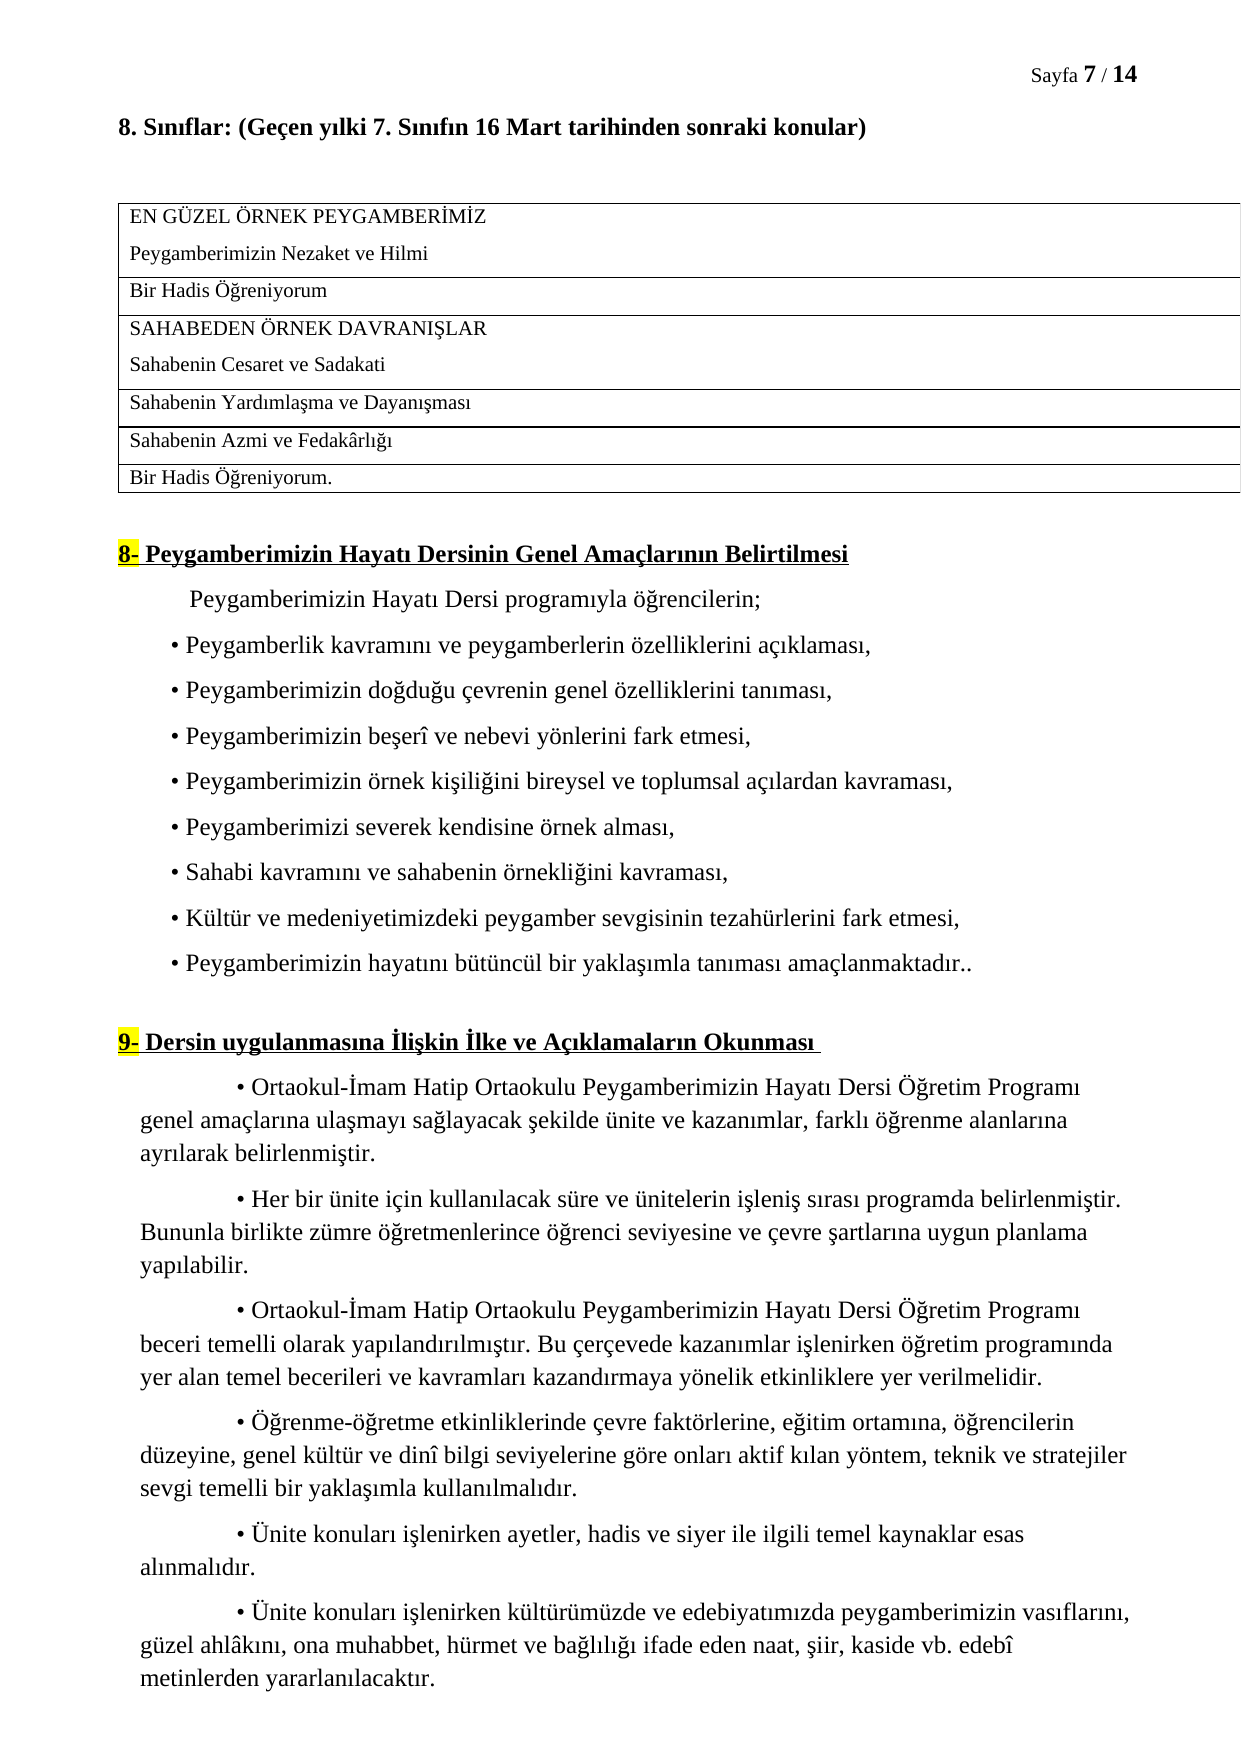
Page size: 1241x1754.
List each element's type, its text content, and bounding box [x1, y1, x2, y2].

text • Peygamberlik kavramını ve peygamberlerin özelliklerini açıklaması, [170, 630, 1137, 658]
table_cell SAHABEDEN ÖRNEK DAVRANIŞLAR Sahabenin Cesaret ve Sadakati [119, 316, 1240, 389]
text • Ünite konuları işlenirken kültürümüzde ve edebiyatımızda peygamberimizin vasıflarını, güzel ahlâkını, ona muhabbet, hürmet ve bağlılığı ifade eden naat, şiir, kaside vb. edebî metinlerden yararlanılacaktır. [140, 1597, 1137, 1692]
text • Peygamberimizin beşerî ve nebevi yönlerini fark etmesi, [170, 721, 1137, 749]
text • Her bir ünite için kullanılacak süre ve ünitelerin işleniş sırası programda belirlenmiştir. Bununla birlikte zümre öğretmenlerince öğrenci seviyesine ve çevre şartlarına uygun planlama yapılabilir. [140, 1184, 1137, 1279]
table_cell Sahabenin Yardımlaşma ve Dayanışması [119, 390, 1240, 426]
text • Peygamberimizin örnek kişiliğini bireysel ve toplumsal açılardan kavraması, [170, 766, 1137, 795]
text 8. Sınıflar: (Geçen yılki 7. Sınıfın 16 Mart tarihinden sonraki konular) [118, 112, 1137, 141]
table_cell Sahabenin Azmi ve Fedakârlığı [119, 428, 1240, 464]
text • Peygamberimizin doğduğu çevrenin genel özelliklerini tanıması, [170, 675, 1137, 704]
text • Öğrenme-öğretme etkinliklerinde çevre faktörlerine, eğitim ortamına, öğrencilerin düzeyine, genel kültür ve dinî bilgi seviyelerine göre onları aktif kılan yöntem, teknik ve stratejiler sevgi temelli bir yaklaşımla kullanılmalıdır. [140, 1407, 1137, 1502]
table_header EN GÜZEL ÖRNEK PEYGAMBERİMİZ Peygamberimizin Nezaket ve Hilmi [119, 204, 1240, 277]
table_cell Bir Hadis Öğreniyorum. [119, 465, 1240, 492]
text 8- Peygamberimizin Hayatı Dersinin Genel Amaçlarının Belirtilmesi [139, 539, 1137, 567]
text • Kültür ve medeniyetimizdeki peygamber sevgisinin tezahürlerini fark etmesi, [170, 903, 1137, 932]
table_cell Bir Hadis Öğreniyorum [119, 278, 1240, 315]
text • Ünite konuları işlenirken ayetler, hadis ve siyer ile ilgili temel kaynaklar esas alınmalıdır. [140, 1519, 1137, 1581]
text • Peygamberimizin hayatını bütüncül bir yaklaşımla tanıması amaçlanmaktadır.. [170, 948, 1137, 977]
text 9- Dersin uygulanmasına İlişkin İlke ve Açıklamaların Okunması [118, 994, 1137, 1056]
text Peygamberimizin Hayatı Dersi programıyla öğrencilerin; [170, 584, 1137, 613]
text • Ortaokul-İmam Hatip Ortaokulu Peygamberimizin Hayatı Dersi Öğretim Programı genel amaçlarına ulaşmayı sağlayacak şekilde ünite ve kazanımlar, farklı öğrenme alanlarına ayrılarak belirlenmiştir. [140, 1072, 1137, 1167]
text • Sahabi kavramını ve sahabenin örnekliğini kavraması, [170, 857, 1137, 886]
text • Peygamberimizi severek kendisine örnek alması, [170, 812, 1137, 841]
text • Ortaokul-İmam Hatip Ortaokulu Peygamberimizin Hayatı Dersi Öğretim Programı beceri temelli olarak yapılandırılmıştır. Bu çerçevede kazanımlar işlenirken öğretim programında yer alan temel becerileri ve kavramları kazandırmaya yönelik etkinliklere yer verilmelidir. [140, 1296, 1137, 1390]
